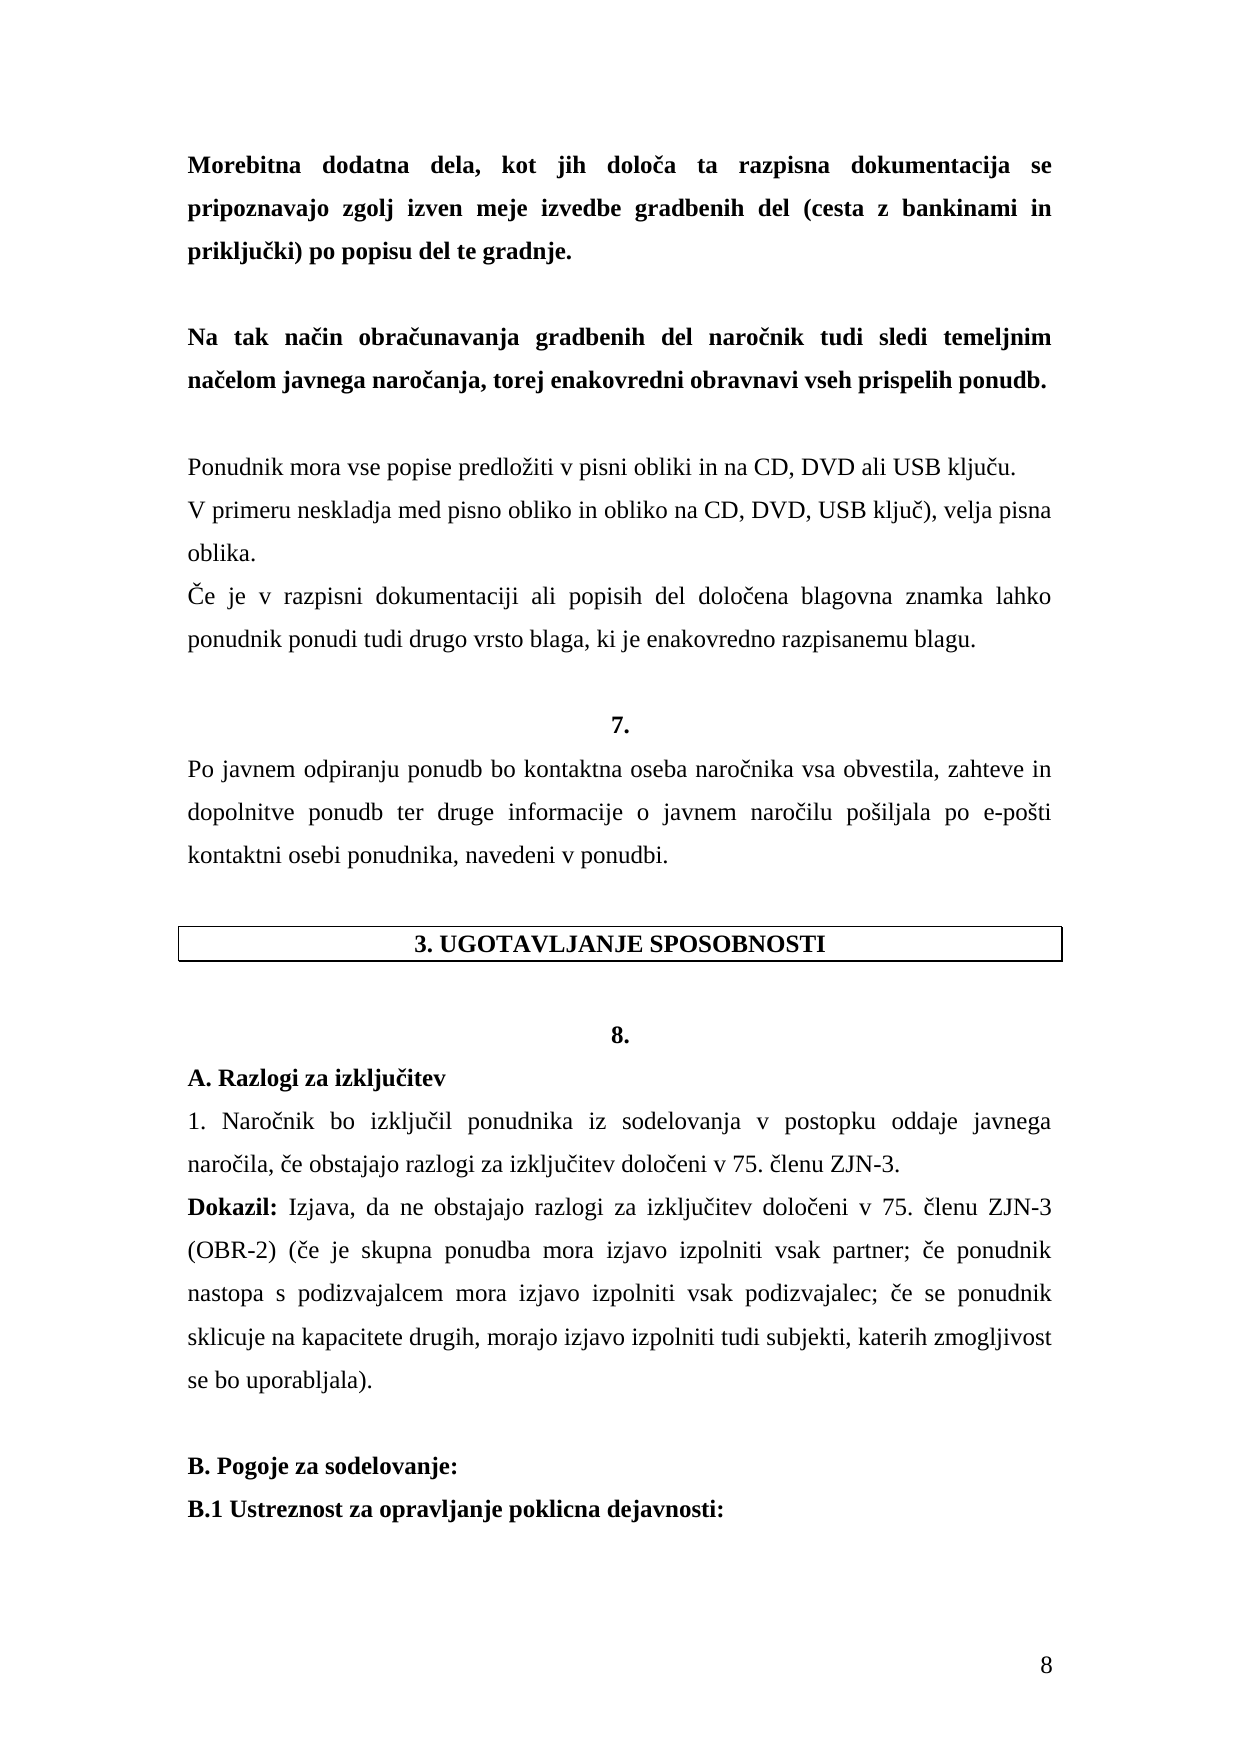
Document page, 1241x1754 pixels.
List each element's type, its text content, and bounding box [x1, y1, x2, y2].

text B.1 Ustreznost za opravljanje poklicna dejavnosti: [187, 1494, 1053, 1523]
text V primeru neskladja med pisno obliko in obliko na CD, DVD, USB ključ), velja pisna oblika. [187, 495, 1053, 567]
text 3. UGOTAVLJANJE SPOSOBNOSTI [179, 927, 1061, 960]
text Ponudnik mora vse popise predložiti v pisni obliki in na CD, DVD ali USB ključu. [187, 452, 1053, 481]
text B. Pogoje za sodelovanje: [187, 1451, 1053, 1480]
text A. Razlogi za izključitev [187, 1063, 1053, 1092]
text Na tak način obračunavanja gradbenih del naročnik tudi sledi temeljnim načelom javnega naročanja, torej enakovredni obravnavi vseh prispelih ponudb. [187, 322, 1053, 394]
text 7. [187, 711, 1053, 739]
text Dokazil: Izjava, da ne obstajajo razlogi za izključitev določeni v 75. členu ZJN-3 (OBR-2) (če je skupna ponudba mora izjavo izpolniti vsak partner; če ponudnik nastopa s podizvajalcem mora izjavo izpolniti vsak podizvajalec; če se ponudnik sklicuje na kapacitete drugih, morajo izjavo izpolniti tudi subjekti, katerih zmogljivost se bo uporabljala). [187, 1192, 1053, 1393]
text 8. [187, 1020, 1053, 1048]
list Če je v razpisni dokumentaciji ali popisih del določena blagovna znamka lahko ponudnik ponudi tudi drugo vrsto blaga, ki je enakovredno razpisanemu blagu. [187, 581, 1053, 653]
text 1. Naročnik bo izključil ponudnika iz sodelovanja v postopku oddaje javnega naročila, če obstajajo razlogi za izključitev določeni v 75. členu ZJN-3. [187, 1106, 1053, 1178]
text Morebitna dodatna dela, kot jih določa ta razpisna dokumentacija se pripoznavajo zgolj izven meje izvedbe gradbenih del (cesta z bankinami in priključki) po popisu del te gradnje. [187, 150, 1053, 265]
text Po javnem odpiranju ponudb bo kontaktna oseba naročnika vsa obvestila, zahteve in dopolnitve ponudb ter druge informacije o javnem naročilu pošiljala po e-pošti kontaktni osebi ponudnika, navedeni v ponudbi. [187, 754, 1053, 869]
